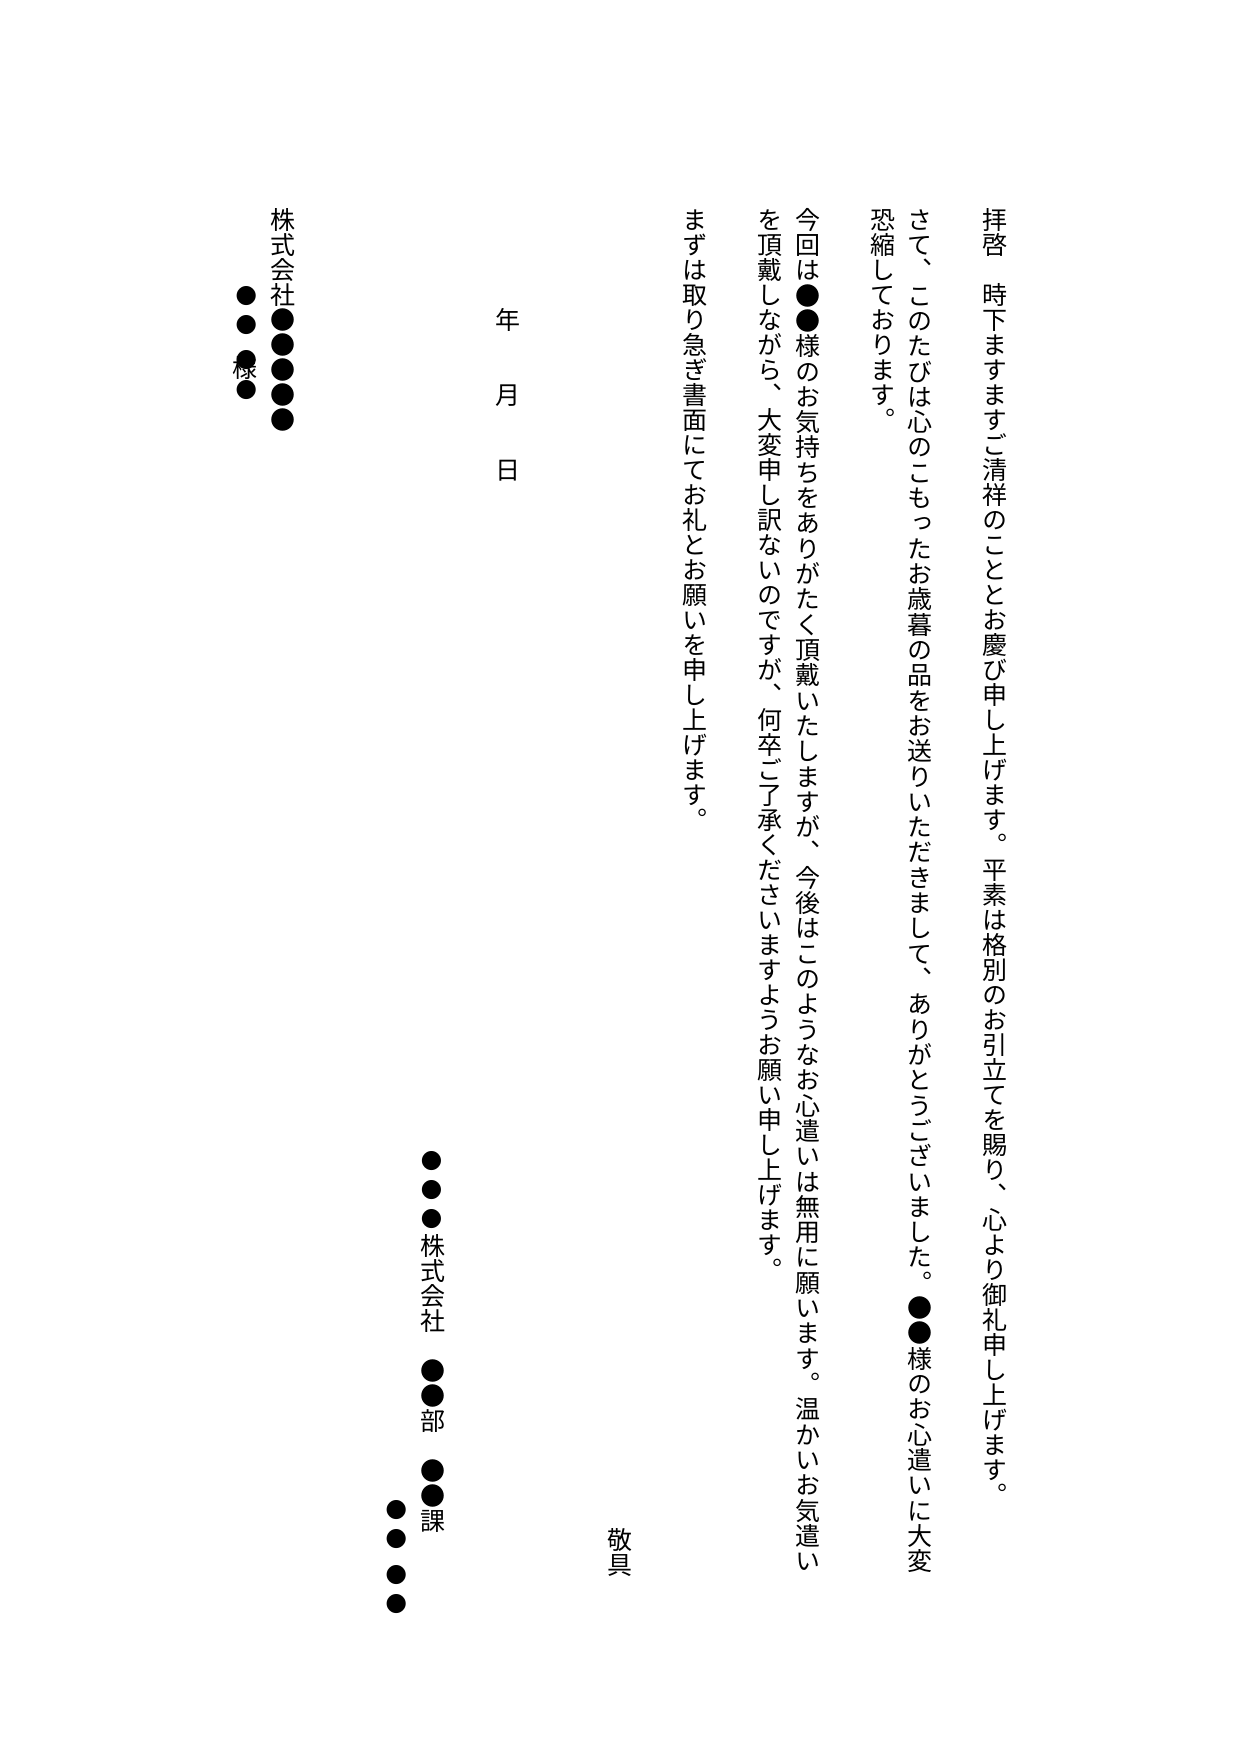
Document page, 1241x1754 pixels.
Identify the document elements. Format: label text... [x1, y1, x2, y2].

text 株式会社●●●●● [264, 207, 301, 1577]
text 敬具 [601, 207, 639, 1577]
text 年 月 日 [489, 207, 526, 1577]
text ●● ●● [376, 404, 414, 1577]
text まずは取り急ぎ書面にてお礼とお願いを申し上げます。 [676, 207, 714, 1577]
text ●● ●● 様 [226, 207, 264, 1577]
text 拝啓 時下ますますご清祥のこととお慶び申し上げます。平素は格別のお引立てを賜り、心より御礼申し上げます。 [976, 207, 1014, 1577]
text さて、このたびは心のこもったお歳暮の品をお送りいただきまして、ありがとうございました。●●様のお心遣いに大変恐縮しております。 [864, 207, 939, 1577]
text ●●●株式会社 ●●部 ●●課 [414, 404, 451, 1577]
text 今回は●●様のお気持ちをありがたく頂戴いたしますが、今後はこのようなお心遣いは無用に願います。温かいお気遣いを頂戴しながら、大変申し訳ないのですが、何卒ご了承くださいますようお願い申し上げます。 [751, 207, 826, 1577]
